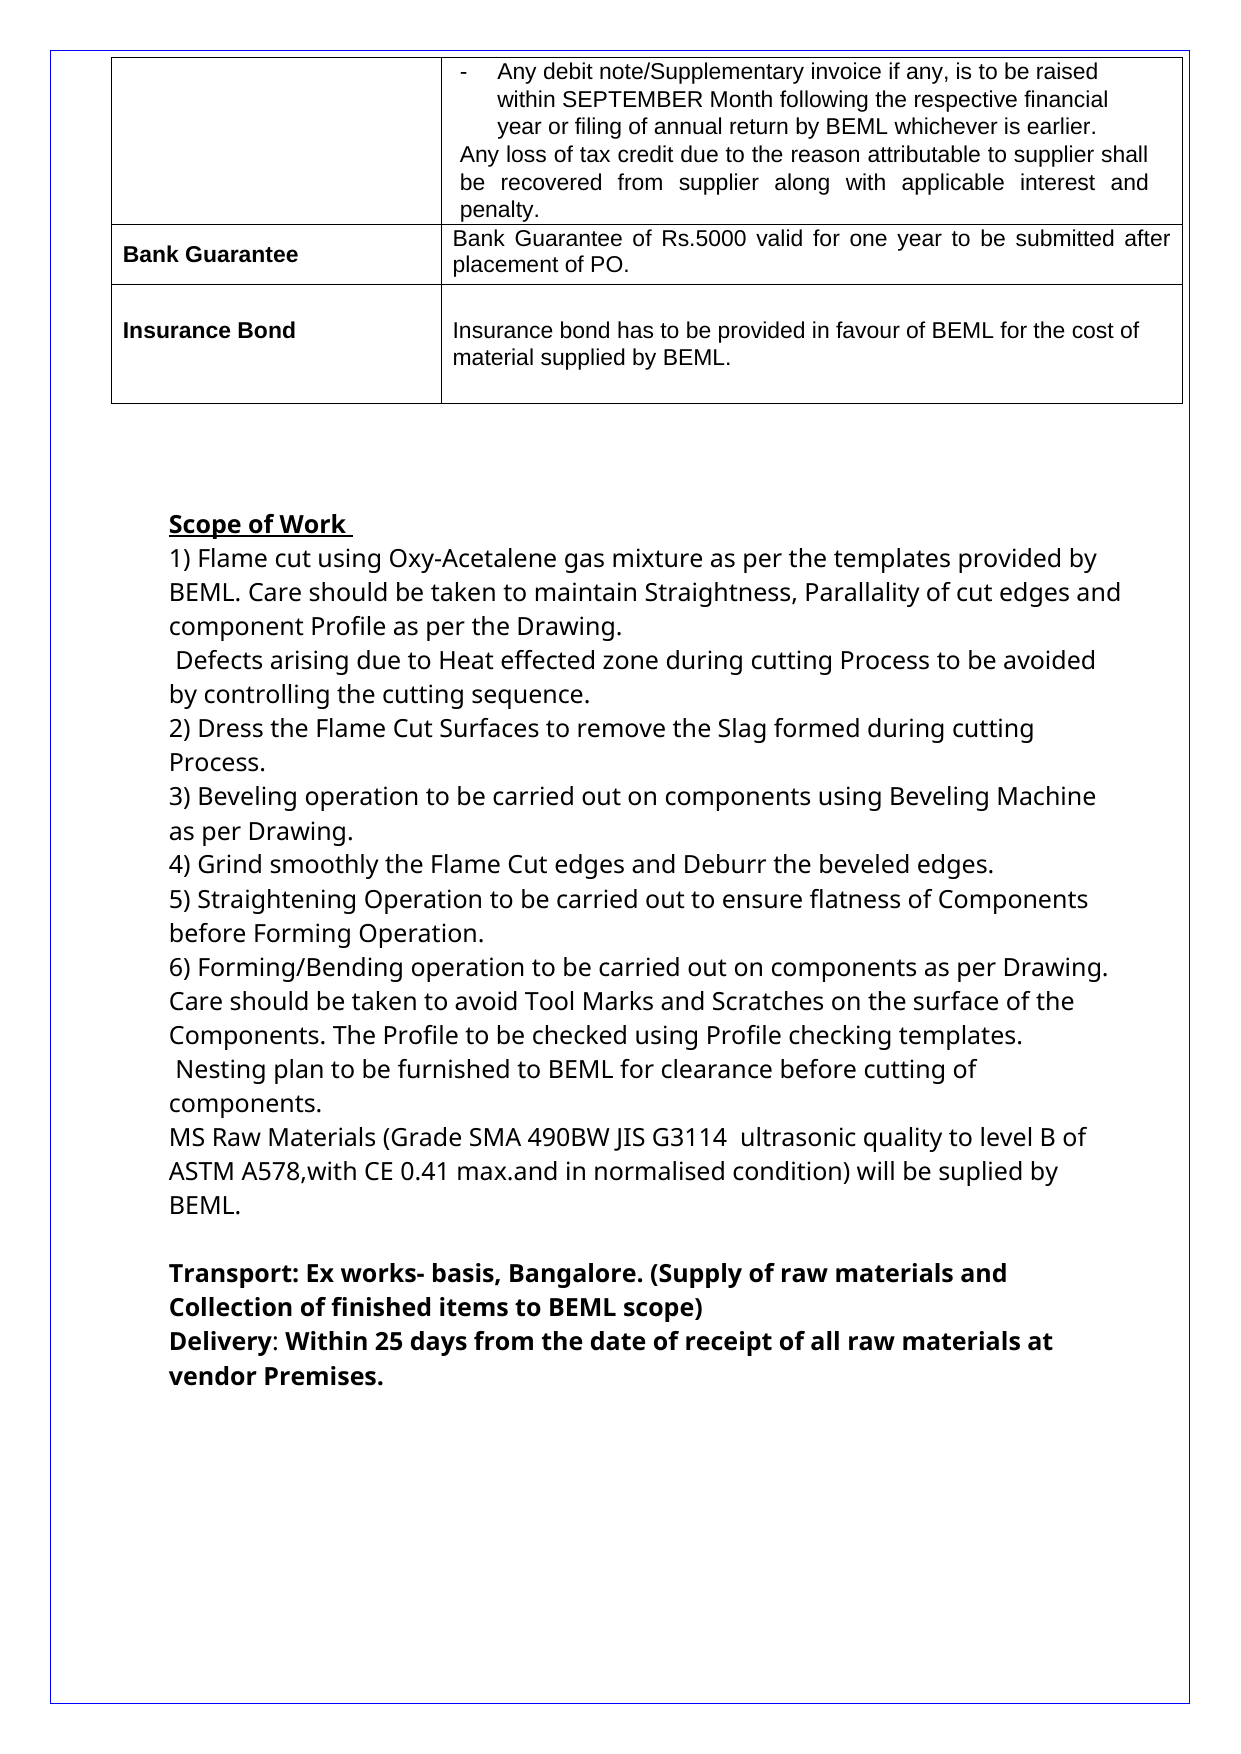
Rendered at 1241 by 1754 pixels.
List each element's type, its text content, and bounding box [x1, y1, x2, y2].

text 4) Grind smoothly the Flame Cut edges and Deburr the beveled edges. [169, 847, 1125, 881]
table_cell Bank Guarantee of Rs.5000 valid for one year to be submitted after placement of PO. [442, 225, 1182, 283]
text Nesting plan to be furnished to BEML for clearance before cutting of components. [169, 1052, 1125, 1120]
text 2) Dress the Flame Cut Surfaces to remove the Slag formed during cutting Process. [169, 711, 1125, 779]
table_cell Insurance Bond [112, 285, 441, 403]
text Transport: Ex works- basis, Bangalore. (Supply of raw materials and Collection of finished items to BEML scope) [169, 1256, 1125, 1324]
text MS Raw Materials (Grade SMA 490BW JIS G3114 ultrasonic quality to level B of ASTM A578,with CE 0.41 max.and in normalised condition) will be suplied by BEML. [169, 1120, 1125, 1222]
text 6) Forming/Bending operation to be carried out on components as per Drawing. Care should be taken to avoid Tool Marks and Scratches on the surface of the Components. The Profile to be checked using Profile checking templates. [169, 949, 1125, 1052]
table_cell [112, 58, 441, 223]
text Defects arising due to Heat effected zone during cutting Process to be avoided by controlling the cutting sequence. [169, 643, 1125, 711]
text 1) Flame cut using Oxy-Acetalene gas mixture as per the templates provided by BEML. Care should be taken to maintain Straightness, Parallality of cut edges and component Profile as per the Drawing. [169, 541, 1125, 643]
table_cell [442, 58, 1182, 223]
text Scope of Work [169, 507, 1125, 541]
table_cell Insurance bond has to be provided in favour of BEML for the cost of material supplied by BEML. [442, 285, 1182, 403]
text 5) Straightening Operation to be carried out to ensure flatness of Components before Forming Operation. [169, 881, 1125, 949]
text Delivery: Within 25 days from the date of receipt of all raw materials at vendor Premises. [169, 1324, 1125, 1392]
text 3) Beveling operation to be carried out on components using Beveling Machine as per Drawing. [169, 779, 1125, 847]
table_cell Bank Guarantee [112, 225, 441, 283]
